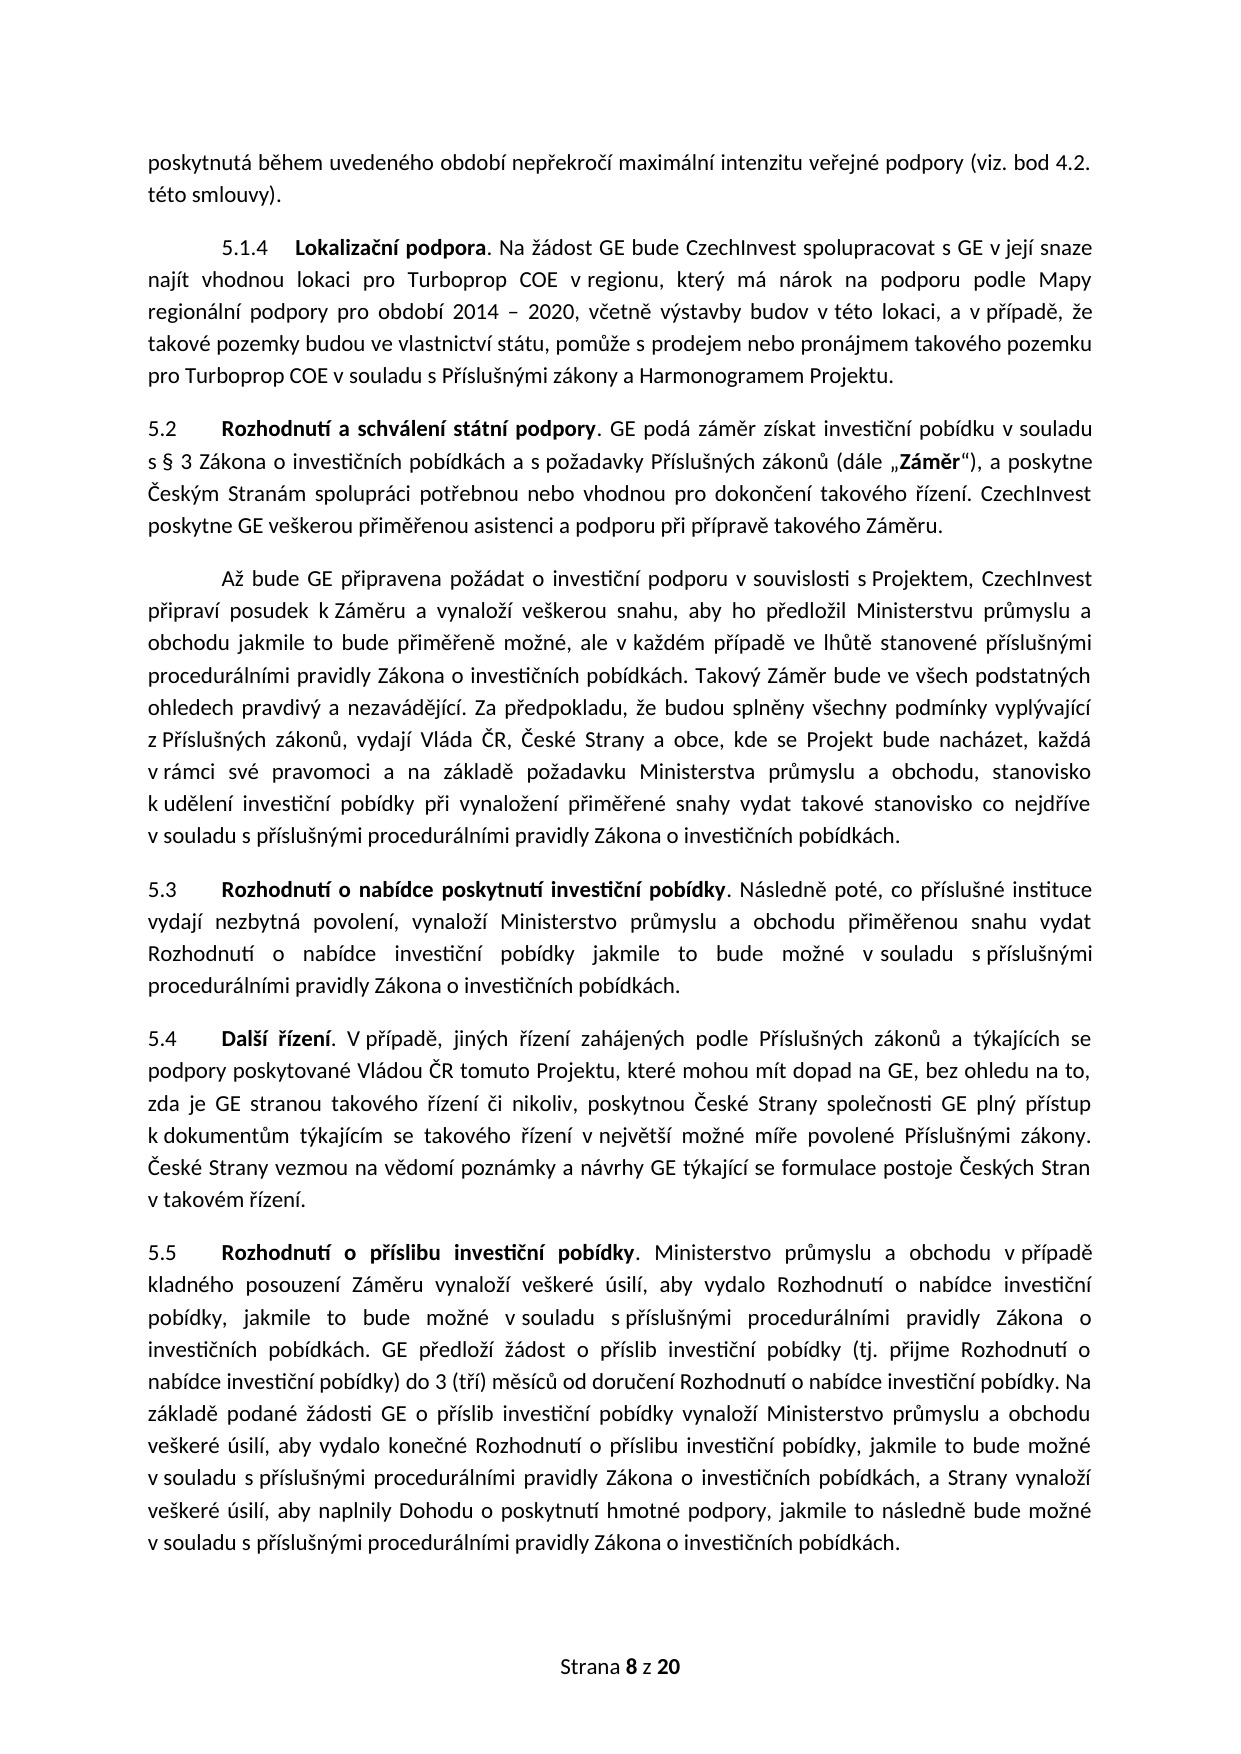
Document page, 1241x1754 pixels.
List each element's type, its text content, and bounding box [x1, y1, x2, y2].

text Až bude GE připravena požádat o investiční podporu v souvislosti s Projektem, CzechInvest připraví posudek k Záměru a vynaloží veškerou snahu, aby ho předložil Ministerstvu průmyslu a obchodu jakmile to bude přiměřeně možné, ale v každém případě ve lhůtě stanovené příslušnými procedurálními pravidly Zákona o investičních pobídkách. Takový Záměr bude ve všech podstatných ohledech pravdivý a nezavádějící. Za předpokladu, že budou splněny všechny podmínky vyplývající z Příslušných zákonů, vydají Vláda ČR, České Strany a obce, kde se Projekt bude nacházet, každá v rámci své pravomoci a na základě požadavku Ministerstva průmyslu a obchodu, stanovisko k udělení investiční pobídky při vynaložení přiměřené snahy vydat takové stanovisko co nejdříve v souladu s příslušnými procedurálními pravidly Zákona o investičních pobídkách. [148, 564, 1093, 850]
text 5.4 Další řízení. V případě, jiných řízení zahájených podle Příslušných zákonů a týkajících se podpory poskytované Vládou ČR tomuto Projektu, které mohou mít dopad na GE, bez ohledu na to, zda je GE stranou takového řízení či nikoliv, poskytnou České Strany společnosti GE plný přístup k dokumentům týkajícím se takového řízení v největší možné míře povolené Příslušnými zákony. České Strany vezmou na vědomí poznámky a návrhy GE týkající se formulace postoje Českých Stran v takovém řízení. [148, 1024, 1093, 1213]
text 5.1.4 Lokalizační podpora. Na žádost GE bude CzechInvest spolupracovat s GE v její snaze najít vhodnou lokaci pro Turboprop COE v regionu, který má nárok na podporu podle Mapy regionální podpory pro období 2014 – 2020, včetně výstavby budov v této lokaci, a v případě, že takové pozemky budou ve vlastnictví státu, pomůže s prodejem nebo pronájmem takového pozemku pro Turboprop COE v souladu s Příslušnými zákony a Harmonogramem Projektu. [148, 233, 1093, 389]
text 5.3 Rozhodnutí o nabídce poskytnutí investiční pobídky. Následně poté, co příslušné instituce vydají nezbytná povolení, vynaloží Ministerstvo průmyslu a obchodu přiměřenou snahu vydat Rozhodnutí o nabídce investiční pobídky jakmile to bude možné v souladu s příslušnými procedurálními pravidly Zákona o investičních pobídkách. [148, 875, 1093, 999]
text 5.5 Rozhodnutí o příslibu investiční pobídky. Ministerstvo průmyslu a obchodu v případě kladného posouzení Záměru vynaloží veškeré úsilí, aby vydalo Rozhodnutí o nabídce investiční pobídky, jakmile to bude možné v souladu s příslušnými procedurálními pravidly Zákona o investičních pobídkách. GE předloží žádost o příslib investiční pobídky (tj. přijme Rozhodnutí o nabídce investiční pobídky) do 3 (tří) měsíců od doručení Rozhodnutí o nabídce investiční pobídky. Na základě podané žádosti GE o příslib investiční pobídky vynaloží Ministerstvo průmyslu a obchodu veškeré úsilí, aby vydalo konečné Rozhodnutí o příslibu investiční pobídky, jakmile to bude možné v souladu s příslušnými procedurálními pravidly Zákona o investičních pobídkách, a Strany vynaloží veškeré úsilí, aby naplnily Dohodu o poskytnutí hmotné podpory, jakmile to následně bude možné v souladu s příslušnými procedurálními pravidly Zákona o investičních pobídkách. [148, 1238, 1093, 1556]
text 5.2 Rozhodnutí a schválení státní podpory. GE podá záměr získat investiční pobídku v souladu s § 3 Zákona o investičních pobídkách a s požadavky Příslušných zákonů (dále „Záměr“), a poskytne Českým Stranám spolupráci potřebnou nebo vhodnou pro dokončení takového řízení. CzechInvest poskytne GE veškerou přiměřenou asistenci a podporu při přípravě takového Záměru. [148, 414, 1093, 539]
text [148, 148, 1093, 208]
